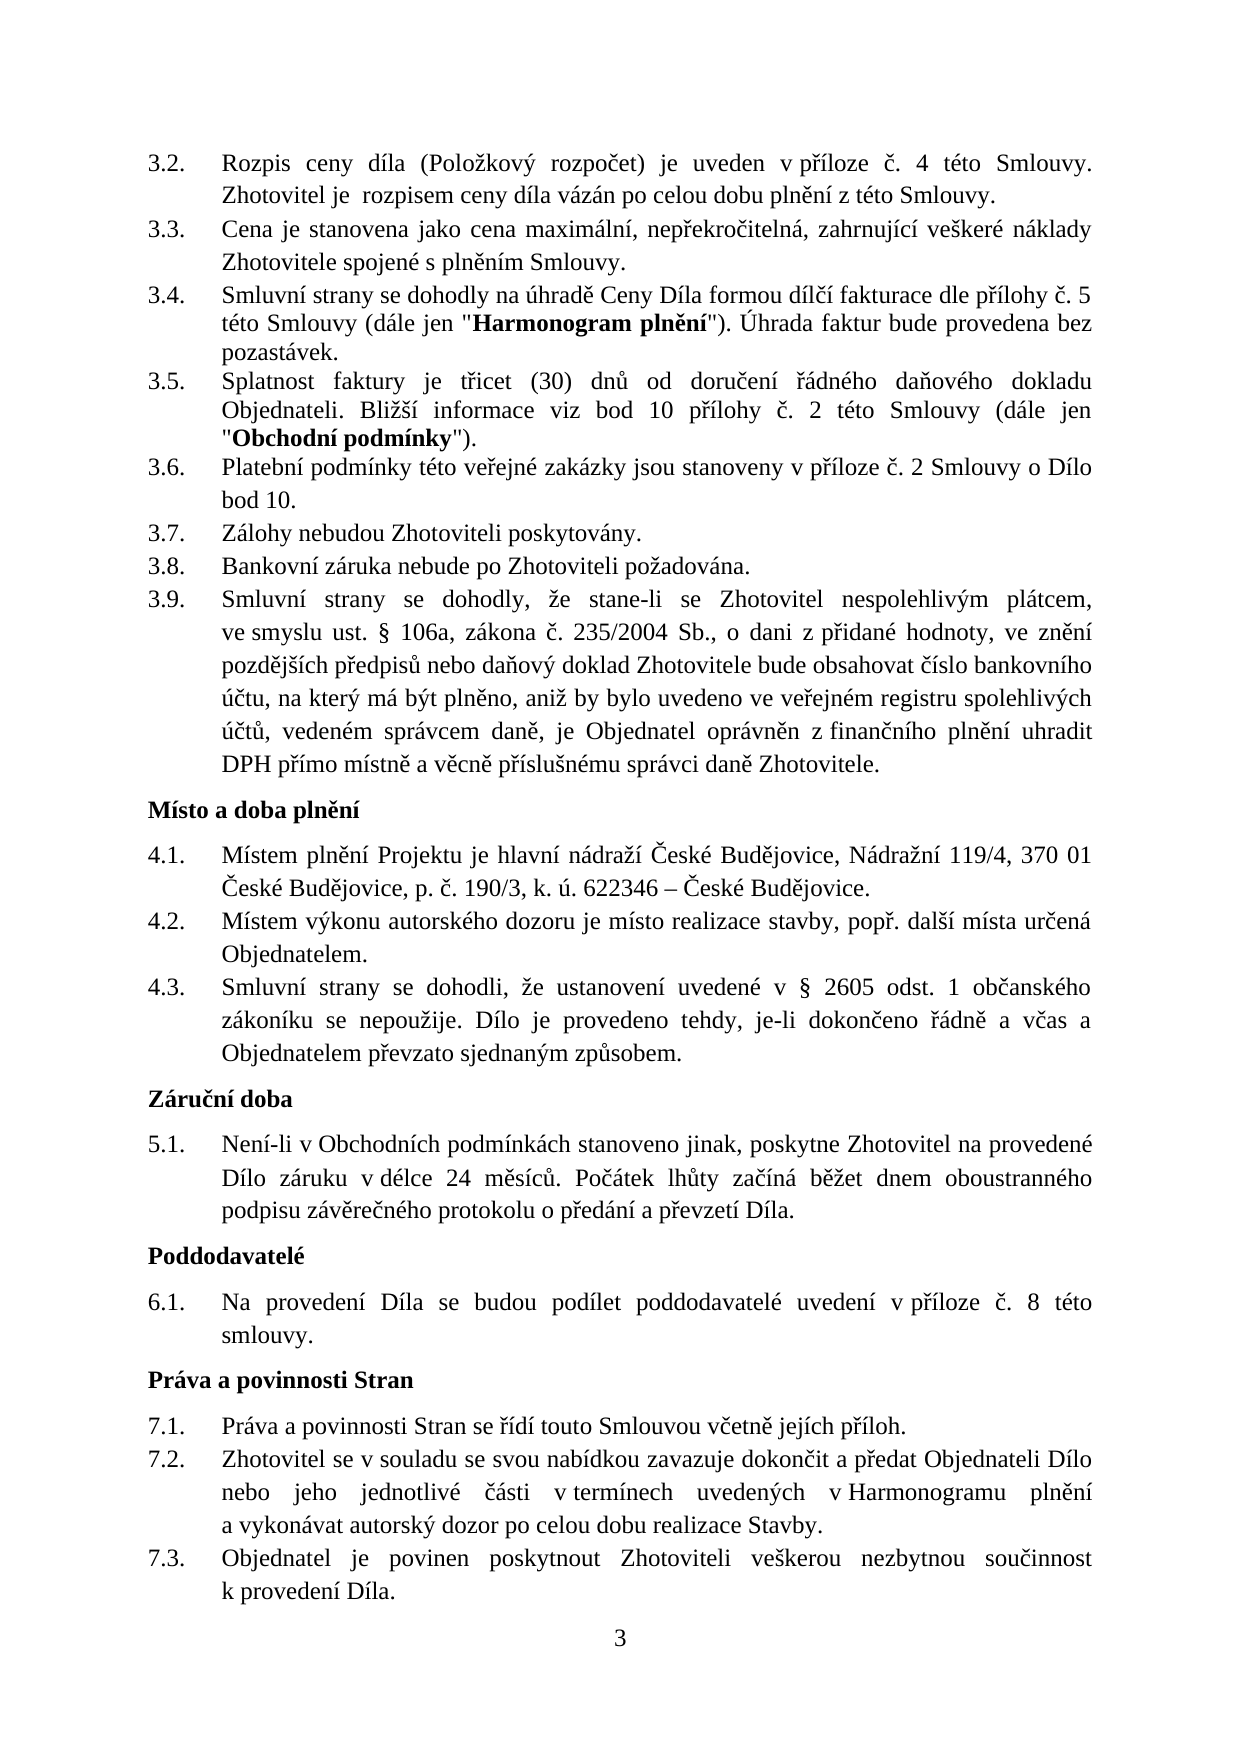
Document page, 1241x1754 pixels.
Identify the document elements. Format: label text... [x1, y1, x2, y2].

subtitle Místo a doba plnění [148, 795, 1093, 824]
list Bankovní záruka nebude po Zhotoviteli požadována. [148, 551, 1093, 580]
list Na provedení Díla se budou podílet poddodavatelé uvedení v příloze č. 8 této smlouvy. [148, 1287, 1093, 1348]
list Platební podmínky této veřejné zakázky jsou stanoveny v příloze č. 2 Smlouvy o Dílo bod 10. [148, 452, 1093, 514]
list Rozpis ceny díla (Položkový rozpočet) je uveden v příloze č. 4 této Smlouvy. Zhotovitel je rozpisem ceny díla vázán po celou dobu plnění z této Smlouvy. [148, 148, 1093, 209]
list Práva a povinnosti Stran se řídí touto Smlouvou včetně jejích příloh. [148, 1411, 1093, 1439]
subtitle Poddodavatelé [148, 1241, 1093, 1270]
list Zálohy nebudou Zhotoviteli poskytovány. [148, 518, 1093, 547]
list Smluvní strany se dohodly, že stane-li se Zhotovitel nespolehlivým plátcem, ve smyslu ust. § 106a, zákona č. 235/2004 Sb., o dani z přidané hodnoty, ve znění pozdějších předpisů nebo daňový doklad Zhotovitele bude obsahovat číslo bankovního účtu, na který má být plněno, aniž by bylo uvedeno ve veřejném registru spolehlivých účtů, vedeném správcem daně, je Objednatel oprávněn z finančního plnění uhradit DPH přímo místně a věcně příslušnému správci daně Zhotovitele. [148, 584, 1093, 778]
list Cena je stanovena jako cena maximální, nepřekročitelná, zahrnující veškeré náklady Zhotovitele spojené s plněním Smlouvy. [148, 214, 1093, 275]
list Smluvní strany se dohodly na úhradě Ceny Díla formou dílčí fakturace dle přílohy č. 5 této Smlouvy (dále jen "Harmonogram plnění"). Úhrada faktur bude provedena bez pozastávek. [148, 280, 1093, 366]
text Práva a povinnosti Stran [148, 1365, 1093, 1394]
list Smluvní strany se dohodli, že ustanovení uvedené v § 2605 odst. 1 občanského zákoníku se nepoužije. Dílo je provedeno tehdy, je-li dokončeno řádně a včas a Objednatelem převzato sjednaným způsobem. [148, 972, 1093, 1067]
list Není-li v Obchodních podmínkách stanoveno jinak, poskytne Zhotovitel na provedené Dílo záruku v délce 24 měsíců. Počátek lhůty začíná běžet dnem oboustranného podpisu závěrečného protokolu o předání a převzetí Díla. [148, 1129, 1093, 1224]
text Záruční doba [148, 1084, 1093, 1113]
list Místem výkonu autorského dozoru je místo realizace stavby, popř. další místa určená Objednatelem. [148, 906, 1093, 968]
list Objednatel je povinen poskytnout Zhotoviteli veškerou nezbytnou součinnost k provedení Díla. [148, 1543, 1093, 1604]
list Místem plnění Projektu je hlavní nádraží České Budějovice, Nádražní 119/4, 370 01 České Budějovice, p. č. 190/3, k. ú. 622346 – České Budějovice. [148, 840, 1093, 902]
list Zhotovitel se v souladu se svou nabídkou zavazuje dokončit a předat Objednateli Dílo nebo jeho jednotlivé části v termínech uvedených v Harmonogramu plnění a vykonávat autorský dozor po celou dobu realizace Stavby. [148, 1444, 1093, 1538]
list Splatnost faktury je třicet (30) dnů od doručení řádného daňového dokladu Objednateli. Bližší informace viz bod 10 přílohy č. 2 této Smlouvy (dále jen "Obchodní podmínky"). [148, 366, 1093, 452]
